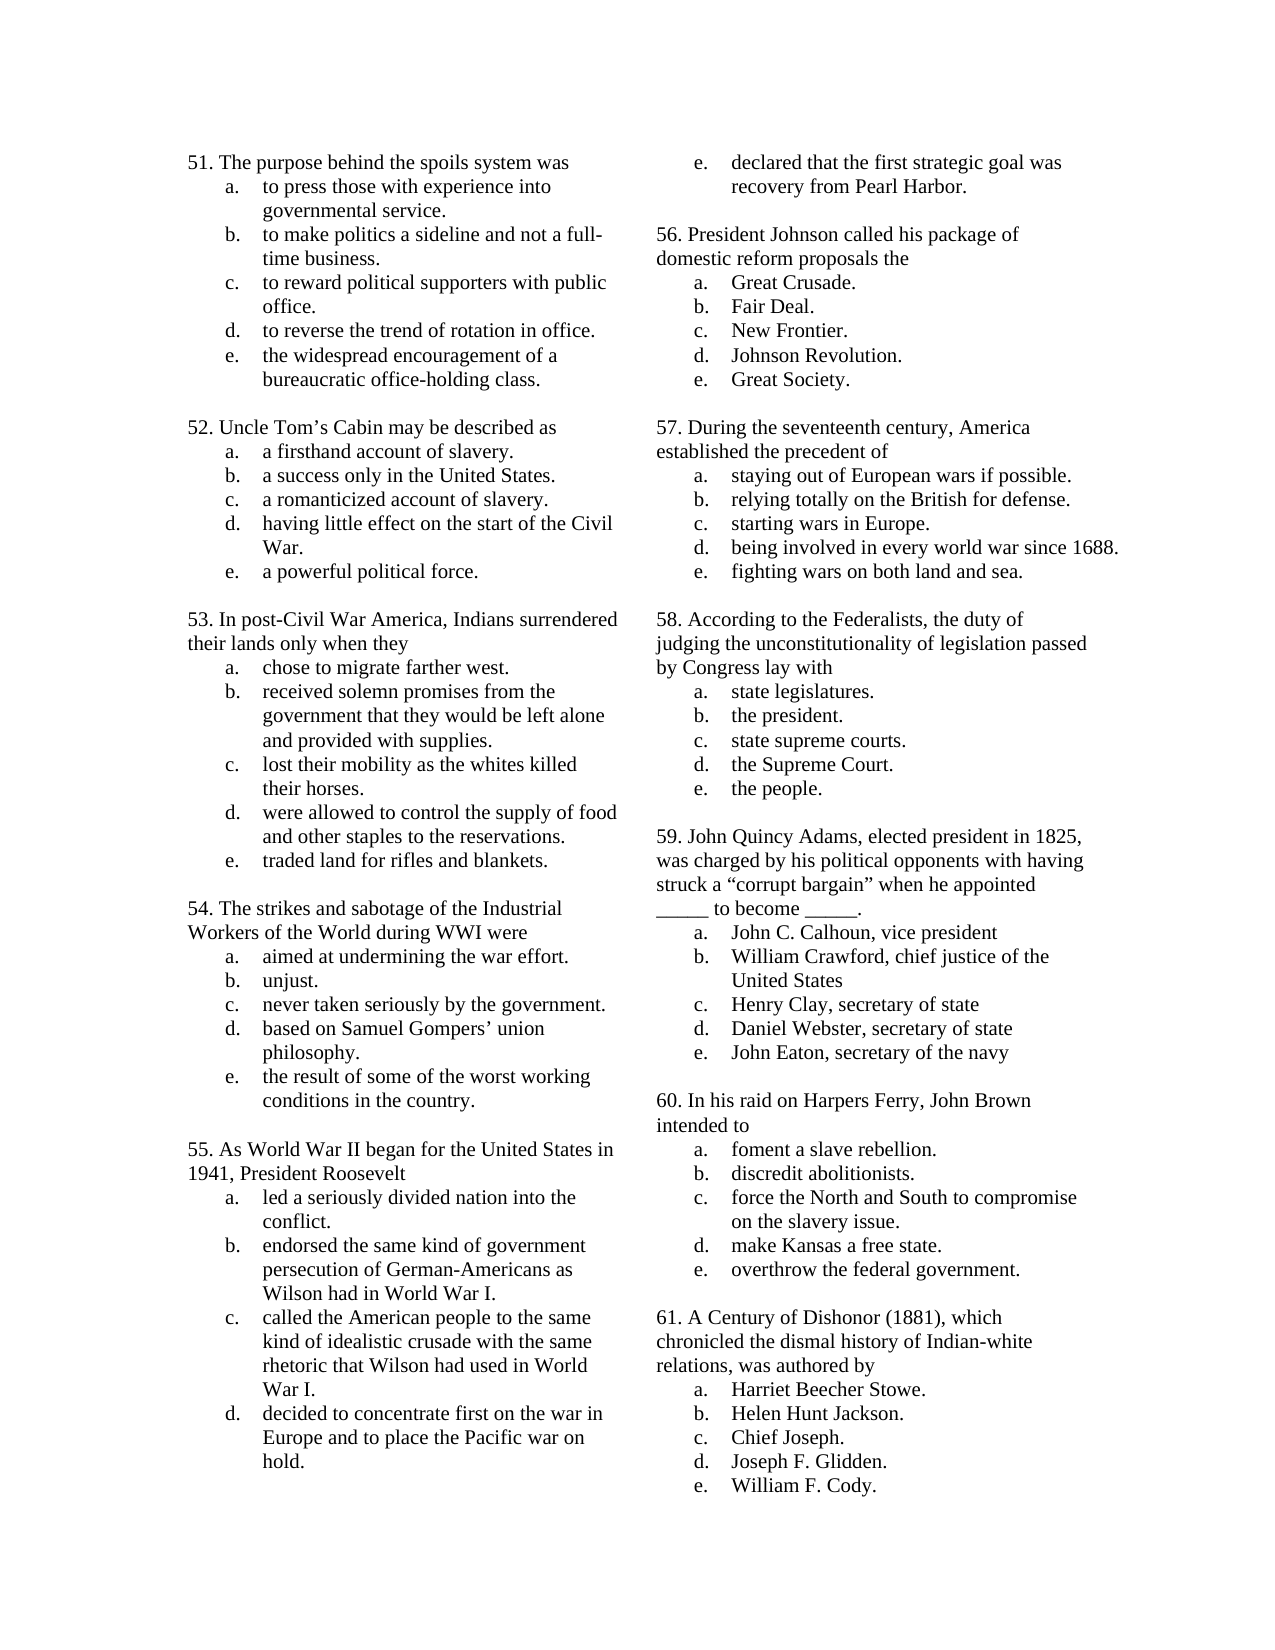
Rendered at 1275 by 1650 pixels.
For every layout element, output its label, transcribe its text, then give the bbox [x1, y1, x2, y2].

list John C. Calhoun, vice president [694, 920, 1087, 944]
list foment a slave rebellion. [694, 1137, 1087, 1161]
list As World War II began for the United States in 1941, President Roosevelt [187, 1137, 619, 1185]
list the widespread encouragement of a bureaucratic office-holding class. [225, 342, 619, 391]
list discredit abolitionists. [694, 1161, 1087, 1185]
list to press those with experience into governmental service. [225, 174, 619, 222]
list staying out of European wars if possible. [694, 463, 1087, 487]
list a romanticized account of slavery. [225, 487, 619, 511]
list New Frontier. [694, 318, 1087, 342]
list Fair Deal. [694, 294, 1087, 318]
list state supreme courts. [694, 727, 1087, 752]
list endorsed the same kind of government persecution of German-Americans as Wilson had in World War I. [225, 1233, 619, 1305]
list President Johnson called his package of domestic reform proposals the [656, 222, 1087, 270]
list Great Society. [694, 367, 1087, 391]
list Harriet Beecher Stowe. [694, 1377, 1087, 1401]
list William Crawford, chief justice of the United States [694, 944, 1087, 992]
list decided to concentrate first on the war in Europe and to place the Pacific war on hold. [225, 1401, 619, 1473]
list starting wars in Europe. [694, 511, 1087, 535]
list were allowed to control the supply of food and other staples to the reservations. [225, 800, 619, 848]
list received solemn promises from the government that they would be left alone and provided with supplies. [225, 679, 619, 752]
list declared that the first strategic goal was recovery from Pearl Harbor. [694, 150, 1087, 198]
list the people. [694, 776, 1087, 800]
list lost their mobility as the whites killed their horses. [225, 752, 619, 800]
list the president. [694, 703, 1087, 727]
list state legislatures. [694, 679, 1087, 703]
list called the American people to the same kind of idealistic crusade with the same rhetoric that Wilson had used in World War I. [225, 1305, 619, 1401]
list During the seventeenth century, America established the precedent of [656, 415, 1087, 463]
list a firsthand account of slavery. [225, 439, 619, 463]
list force the North and South to compromise on the slavery issue. [694, 1185, 1087, 1233]
list Daniel Webster, secretary of state [694, 1016, 1087, 1040]
list aimed at undermining the war effort. [225, 944, 619, 968]
list make Kansas a free state. [694, 1233, 1087, 1257]
list The strikes and sabotage of the Industrial Workers of the World during WWI were [187, 896, 619, 944]
list being involved in every world war since 1688. [656, 535, 1087, 559]
list the Supreme Court. [694, 752, 1087, 776]
list a powerful political force. [225, 559, 619, 583]
list Uncle Tom’s Cabin may be described as [187, 415, 619, 439]
list to make politics a sideline and not a full-time business. [225, 222, 619, 270]
list to reward political supporters with public office. [225, 270, 619, 318]
list Great Crusade. [694, 270, 1087, 294]
list John Quincy Adams, elected president in 1825, was charged by his political opponents with having struck a “corrupt bargain” when he appointed _____ to become _____. [656, 824, 1087, 920]
list Helen Hunt Jackson. [694, 1401, 1087, 1425]
list unjust. [225, 968, 619, 992]
list A Century of Dishonor (1881), which chronicled the dismal history of Indian-white relations, was authored by [656, 1305, 1087, 1377]
list based on Samuel Gompers’ union philosophy. [225, 1016, 619, 1064]
list to reverse the trend of rotation in office. [225, 318, 619, 342]
list fighting wars on both land and sea. [694, 559, 1087, 583]
list traded land for rifles and blankets. [225, 848, 619, 872]
list The purpose behind the spoils system was [187, 150, 619, 174]
list Chief Joseph. [694, 1425, 1087, 1449]
list Johnson Revolution. [694, 342, 1087, 367]
list having little effect on the start of the Civil War. [225, 511, 619, 559]
list John Eaton, secretary of the navy [694, 1040, 1087, 1064]
list According to the Federalists, the duty of judging the unconstitutionality of legislation passed by Congress lay with [656, 607, 1087, 679]
list overthrow the federal government. [694, 1257, 1087, 1281]
list chose to migrate farther west. [225, 655, 619, 679]
list William F. Cody. [694, 1473, 1087, 1497]
list a success only in the United States. [225, 463, 619, 487]
list In his raid on Harpers Ferry, John Brown intended to [656, 1088, 1087, 1137]
list led a seriously divided nation into the conflict. [225, 1185, 619, 1233]
list Henry Clay, secretary of state [694, 992, 1087, 1016]
list never taken seriously by the government. [225, 992, 619, 1016]
list In post-Civil War America, Indians surrendered their lands only when they [187, 607, 619, 655]
list the result of some of the worst working conditions in the country. [225, 1064, 619, 1112]
list Joseph F. Glidden. [694, 1449, 1087, 1473]
list relying totally on the British for defense. [694, 487, 1087, 511]
